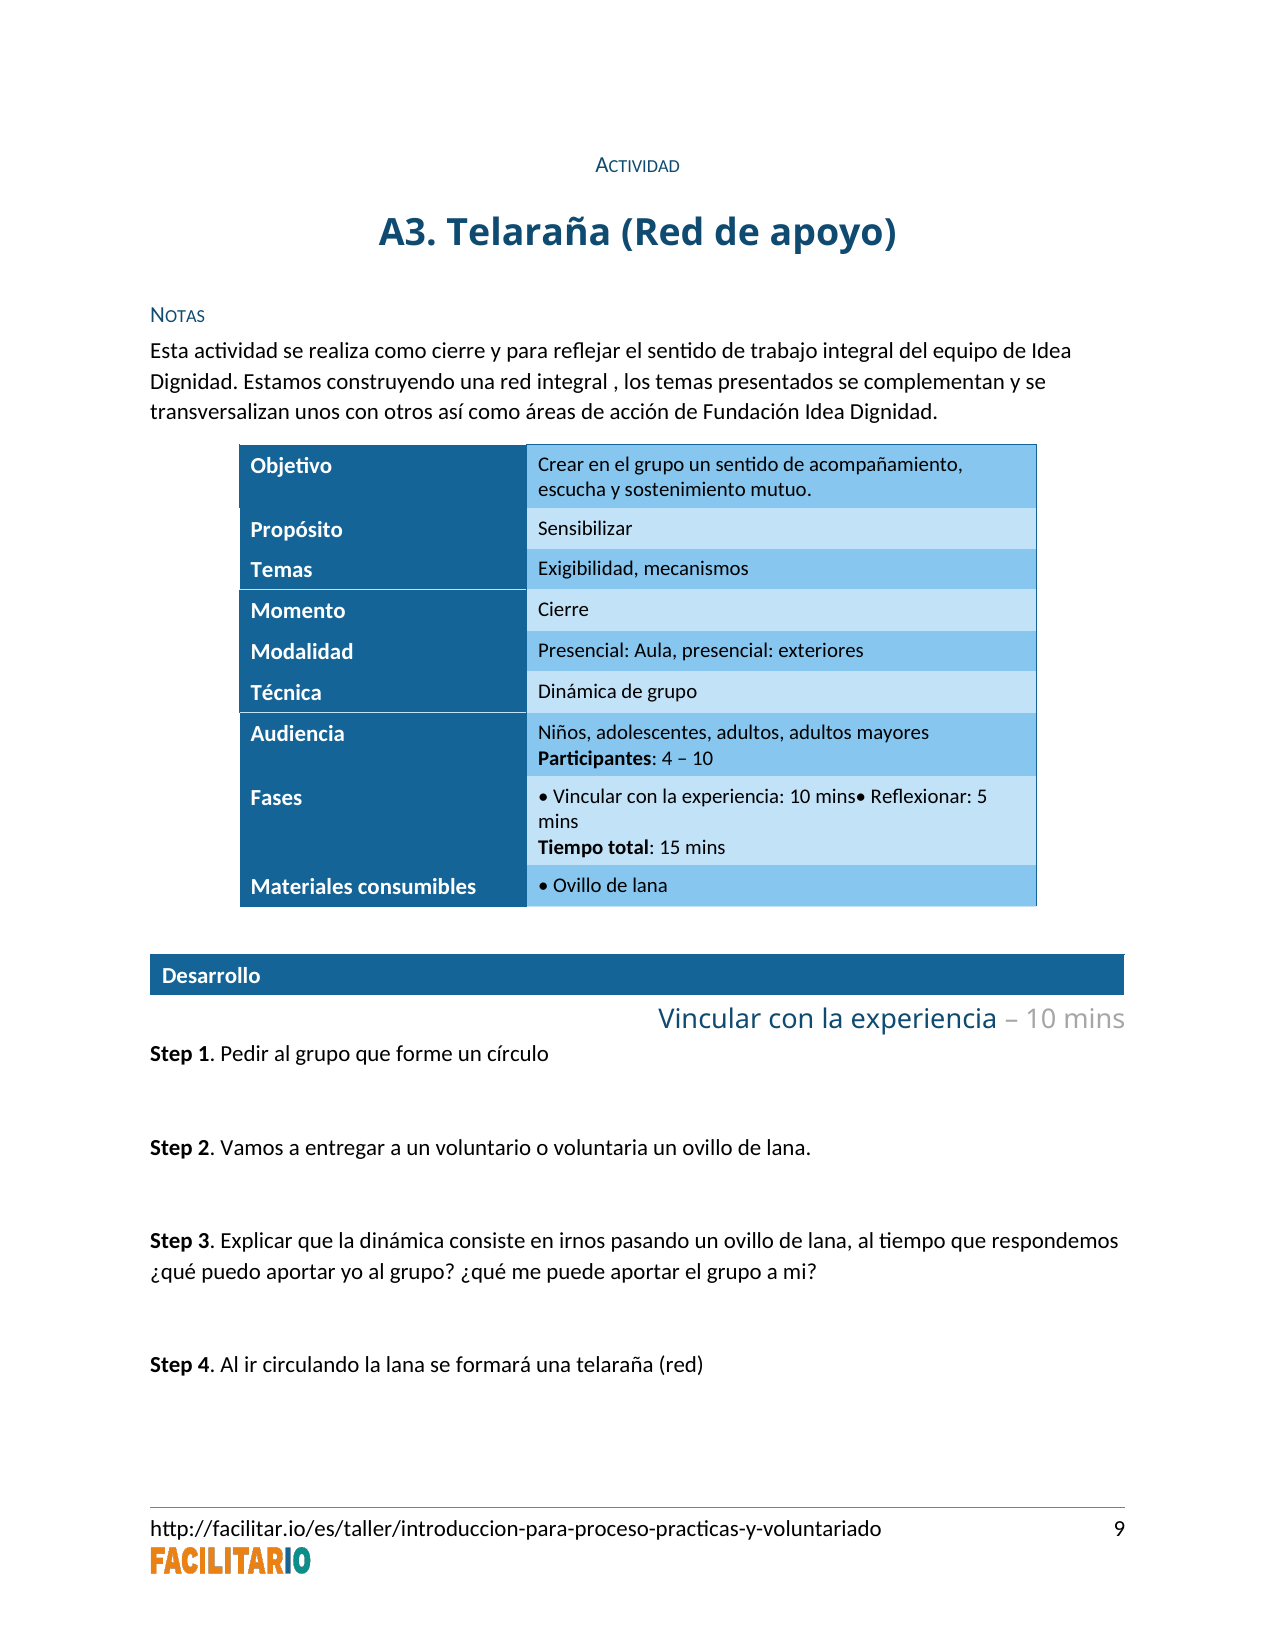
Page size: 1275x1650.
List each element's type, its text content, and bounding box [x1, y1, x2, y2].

text Step 4. Al ir circulando la lana se formará una telaraña (red) [150, 1351, 1125, 1378]
text Step 2. Vamos a entregar a un voluntario o voluntaria un ovillo de lana. [150, 1133, 1125, 1161]
table_cell Fases [240, 777, 526, 865]
table_header Desarrollo [151, 955, 1124, 995]
table_cell Audiencia [240, 714, 526, 776]
table_header Crear en el grupo un sentido de acompañamiento, escucha y sostenimiento mutuo. [527, 445, 1036, 508]
text Step 3. Explicar que la dinámica consiste en irnos pasando un ovillo de lana, al tiempo que respondemos ¿qué puedo aportar yo al grupo? ¿qué me puede aportar el grupo a mi? [150, 1227, 1125, 1285]
table_cell Niños, adolescentes, adultos, adultos mayores Participantes: 4 – 10 [527, 713, 1036, 776]
table_cell Técnica [240, 673, 526, 712]
table_cell Dinámica de grupo [527, 671, 1036, 712]
table_cell Momento [240, 591, 526, 631]
table_cell Cierre [527, 590, 1036, 631]
table_cell Presencial: Aula, presencial: exteriores [527, 631, 1036, 671]
text Actividad [150, 150, 1125, 178]
text Esta actividad se realiza como cierre y para reflejar el sentido de trabajo integral del equipo de Idea Dignidad. Estamos construyendo una red integral , los temas presentados se complementan y se transversalizan unos con otros así como áreas de acción de Fundación Idea Dignidad. [150, 337, 1125, 425]
table_cell Exigibilidad, mecanismos [527, 549, 1036, 589]
table_header Objetivo [240, 445, 526, 508]
table_cell • Vincular con la experiencia: 10 mins Tiempo total: 15 mins [527, 776, 1036, 865]
table_cell Temas [240, 550, 526, 589]
subtitle Vincular con la experiencia – 10 mins [150, 999, 1125, 1036]
table_cell Modalidad [240, 632, 526, 671]
table_cell Propósito [240, 509, 526, 549]
table_cell Sensibilizar [527, 508, 1036, 549]
text Notas [150, 300, 1125, 328]
table_cell Materiales consumibles [240, 866, 526, 906]
table_cell • Ovillo de lana [527, 865, 1036, 906]
text Step 1. Pedir al grupo que forme un círculo [150, 1039, 1125, 1067]
subtitle A3. Telaraña (Red de apoyo) [150, 205, 1125, 256]
picture [145, 1544, 315, 1576]
